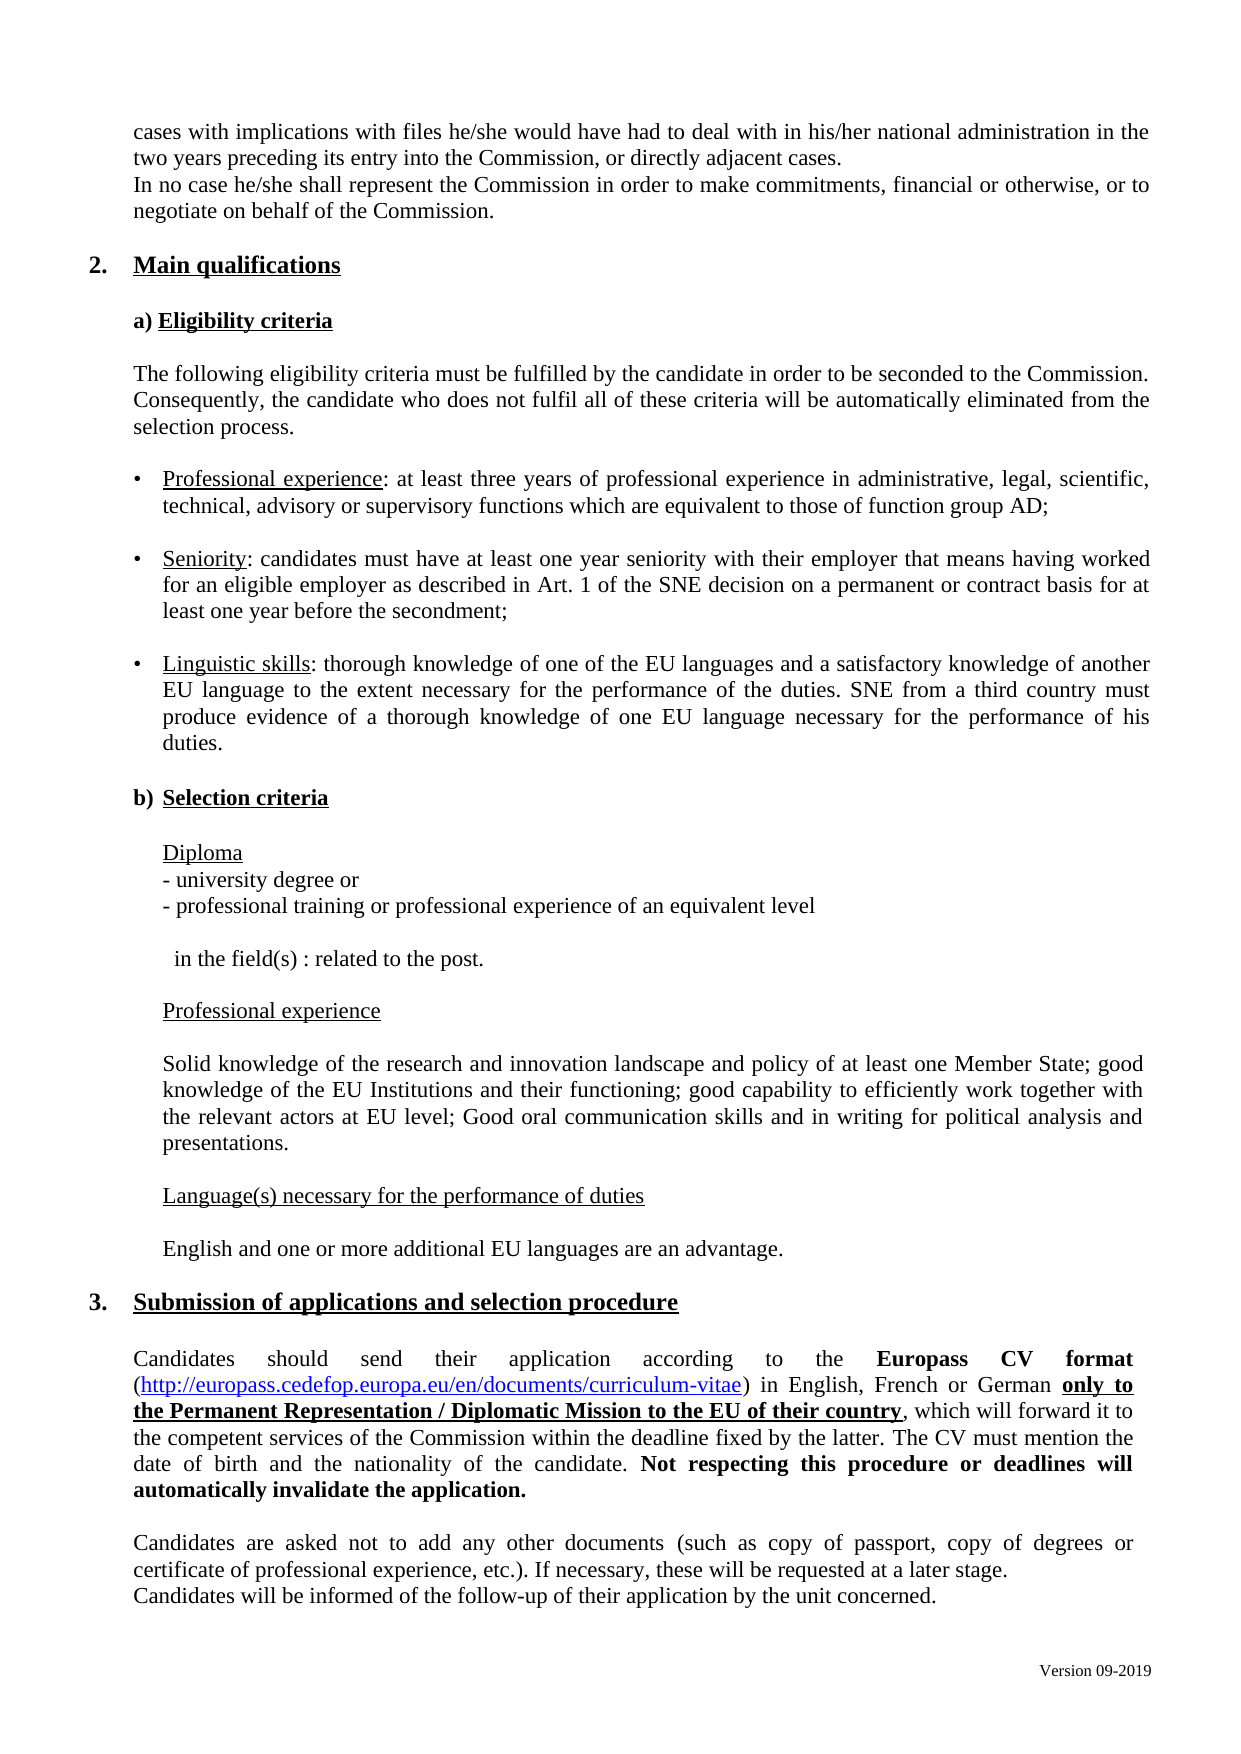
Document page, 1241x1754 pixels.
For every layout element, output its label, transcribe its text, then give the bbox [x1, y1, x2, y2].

text • Linguistic skills: thorough knowledge of one of the EU languages and a satisfactory knowledge of another EU language to the extent necessary for the performance of the duties. SNE from a third country must produce evidence of a thorough knowledge of one EU language necessary for the performance of his duties. [133, 650, 1152, 755]
list Solid knowledge of the research and innovation landscape and policy of at least one Member State; good knowledge of the EU Institutions and their functioning; good capability to efficiently work together with the relevant actors at EU level; Good oral communication skills and in writing for political analysis and presentations. [162, 1050, 1145, 1156]
text Candidates will be informed of the follow-up of their application by the unit concerned. [133, 1582, 1152, 1608]
text In no case he/she shall represent the Commission in order to make commitments, financial or otherwise, or to negotiate on behalf of the Commission. [133, 171, 1152, 223]
text English and one or more additional EU languages are an advantage. [162, 1234, 1145, 1261]
text in the field(s) : related to the post. [162, 945, 1145, 971]
text 2. Main qualifications [89, 250, 1152, 279]
text - university degree or [162, 866, 1014, 892]
text - professional training or professional experience of an equivalent level [162, 892, 1014, 918]
text Professional experience [162, 997, 1145, 1024]
text b) Selection criteria [133, 784, 1014, 811]
text Language(s) necessary for the performance of duties [162, 1182, 1145, 1208]
text The following eligibility criteria must be fulfilled by the candidate in order to be seconded to the Commission. Consequently, the candidate who does not fulfil all of these criteria will be automatically eliminated from the selection process. [133, 360, 1152, 439]
text • Seniority: candidates must have at least one year seniority with their employer that means having worked for an eligible employer as described in Art. 1 of the SNE decision on a permanent or contract basis for at least one year before the secondment; [133, 544, 1152, 624]
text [133, 118, 1152, 171]
text Candidates should send their application according to the Europass CV format (http://europass.cedefop.europa.eu/en/documents/curriculum-vitae) in English, French or German only to the Permanent Representation / Diplomatic Mission to the EU of their country, which will forward it to the competent services of the Commission within the deadline fixed by the latter. The CV must mention the date of birth and the nationality of the candidate. Not respecting this procedure or deadlines will automatically invalidate the application. [133, 1345, 1133, 1503]
text a) Eligibility criteria [133, 307, 1152, 334]
text • Professional experience: at least three years of professional experience in administrative, legal, scientific, technical, advisory or supervisory functions which are equivalent to those of function group AD; [133, 466, 1152, 518]
text Candidates are asked not to add any other documents (such as copy of passport, copy of degrees or certificate of professional experience, etc.). If necessary, these will be requested at a later stage. [133, 1529, 1135, 1582]
text Diploma [162, 839, 1145, 866]
text 3. Submission of applications and selection procedure [89, 1287, 1152, 1316]
